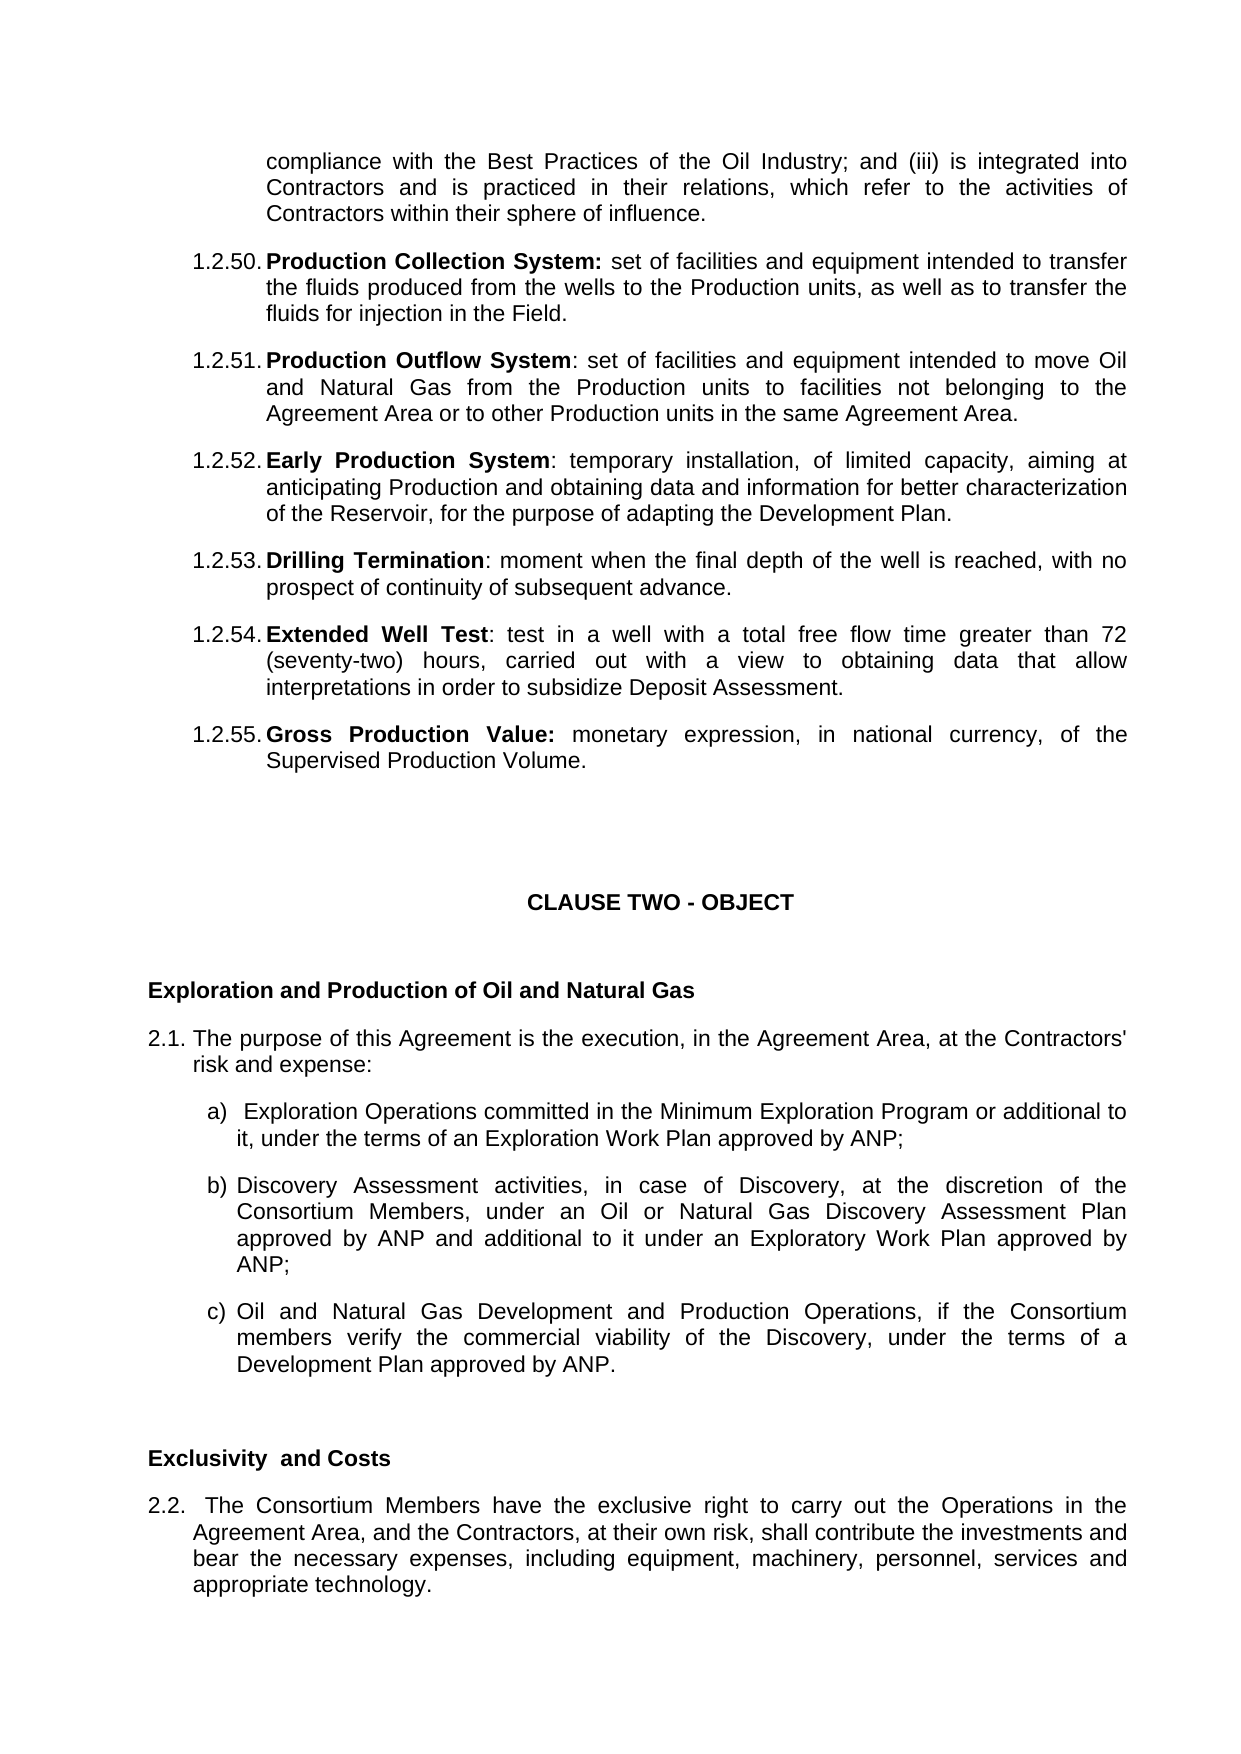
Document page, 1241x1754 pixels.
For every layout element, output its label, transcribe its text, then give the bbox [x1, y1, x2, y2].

text Extended Well Test: test in a well with a total free flow time greater than 72 (seventy-two) hours, carried out with a view to obtaining data that allow interpretations in order to subsidize Deposit Assessment. [192, 621, 1128, 700]
text The Consortium Members have the exclusive right to carry out the Operations in the Agreement Area, and the Contractors, at their own risk, shall contribute the investments and bear the necessary expenses, including equipment, machinery, personnel, services and appropriate technology. [148, 1492, 1128, 1598]
text Production Outflow System: set of facilities and equipment intended to move Oil and Natural Gas from the Production units to facilities not belonging to the Agreement Area or to other Production units in the same Agreement Area. [192, 347, 1128, 427]
list Exploration Operations committed in the Minimum Exploration Program or additional to it, under the terms of an Exploration Work Plan approved by ANP; [207, 1098, 1128, 1151]
text Exclusivity and Costs [148, 1445, 1128, 1471]
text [192, 148, 1128, 227]
text Production Collection System: set of facilities and equipment intended to transfer the fluids produced from the wells to the Production units, as well as to transfer the fluids for injection in the Field. [192, 248, 1128, 327]
text Clause Two - Object [155, 889, 1128, 915]
list Oil and Natural Gas Development and Production Operations, if the Consortium members verify the commercial viability of the Discovery, under the terms of a Development Plan approved by ANP. [207, 1298, 1128, 1377]
text Drilling Termination: moment when the final depth of the well is reached, with no prospect of continuity of subsequent advance. [192, 547, 1128, 600]
text Early Production System: temporary installation, of limited capacity, aiming at anticipating Production and obtaining data and information for better characterization of the Reservoir, for the purpose of adapting the Development Plan. [192, 447, 1128, 526]
list Discovery Assessment activities, in case of Discovery, at the discretion of the Consortium Members, under an Oil or Natural Gas Discovery Assessment Plan approved by ANP and additional to it under an Exploratory Work Plan approved by ANP; [207, 1172, 1128, 1277]
text Gross Production Value: monetary expression, in national currency, of the Supervised Production Volume. [192, 721, 1128, 773]
text Exploration and Production of Oil and Natural Gas [148, 977, 1128, 1004]
text The purpose of this Agreement is the execution, in the Agreement Area, at the Contractors' risk and expense: [148, 1025, 1128, 1077]
